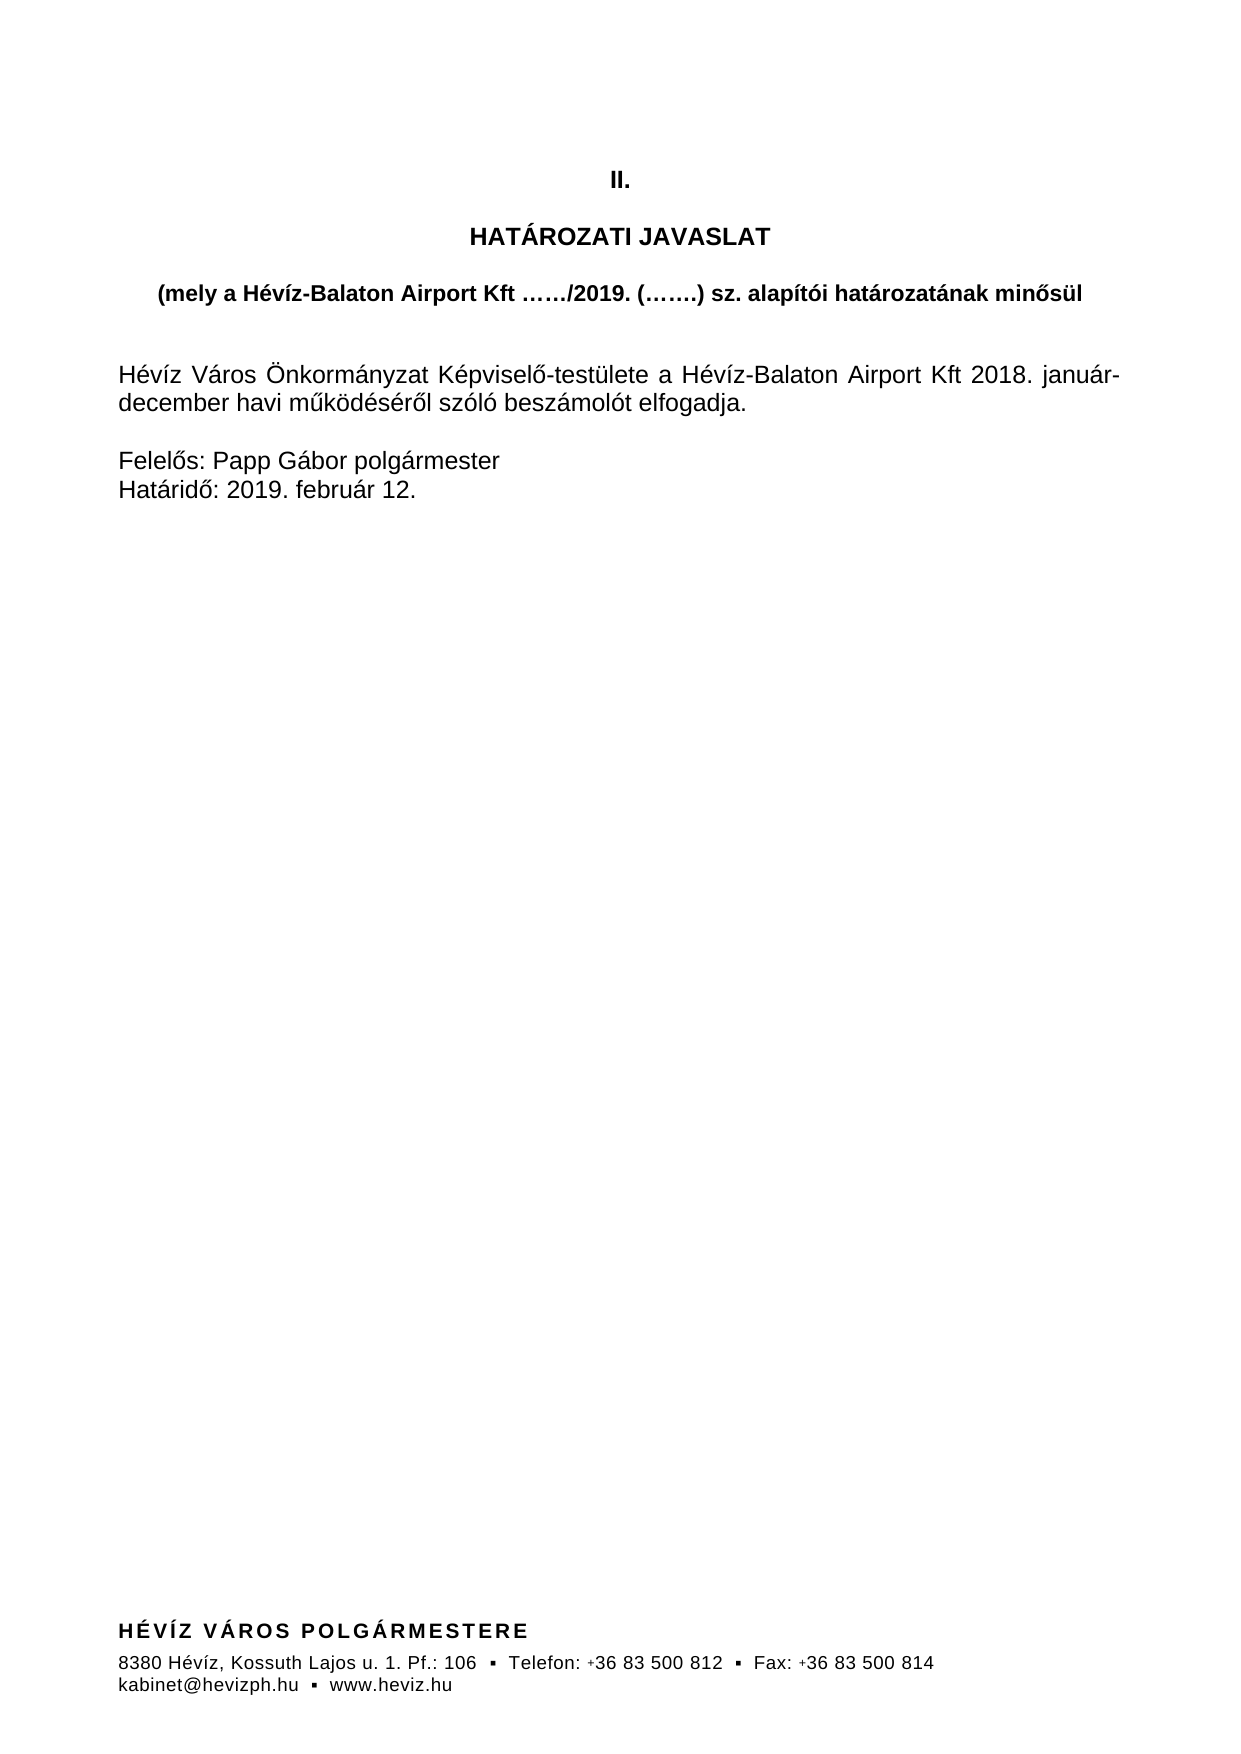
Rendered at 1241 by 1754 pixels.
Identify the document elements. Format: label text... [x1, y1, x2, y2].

text (mely a Hévíz-Balaton Airport Kft ……/2019. (…….) sz. alapítói határozatának minősül [118, 280, 1122, 306]
text Felelős: polgármester [118, 446, 1122, 474]
text II. [118, 165, 1122, 193]
text Hévíz Város Önkormányzat Képviselő-testülete a Hévíz-Balaton Airport Kft 2018. január-december havi működéséről szóló beszámolót elfogadja. [118, 359, 1122, 417]
text HATÁROZATI JAVASLAT [118, 222, 1122, 251]
text Határidő: 2019. február 12. [118, 474, 1122, 503]
